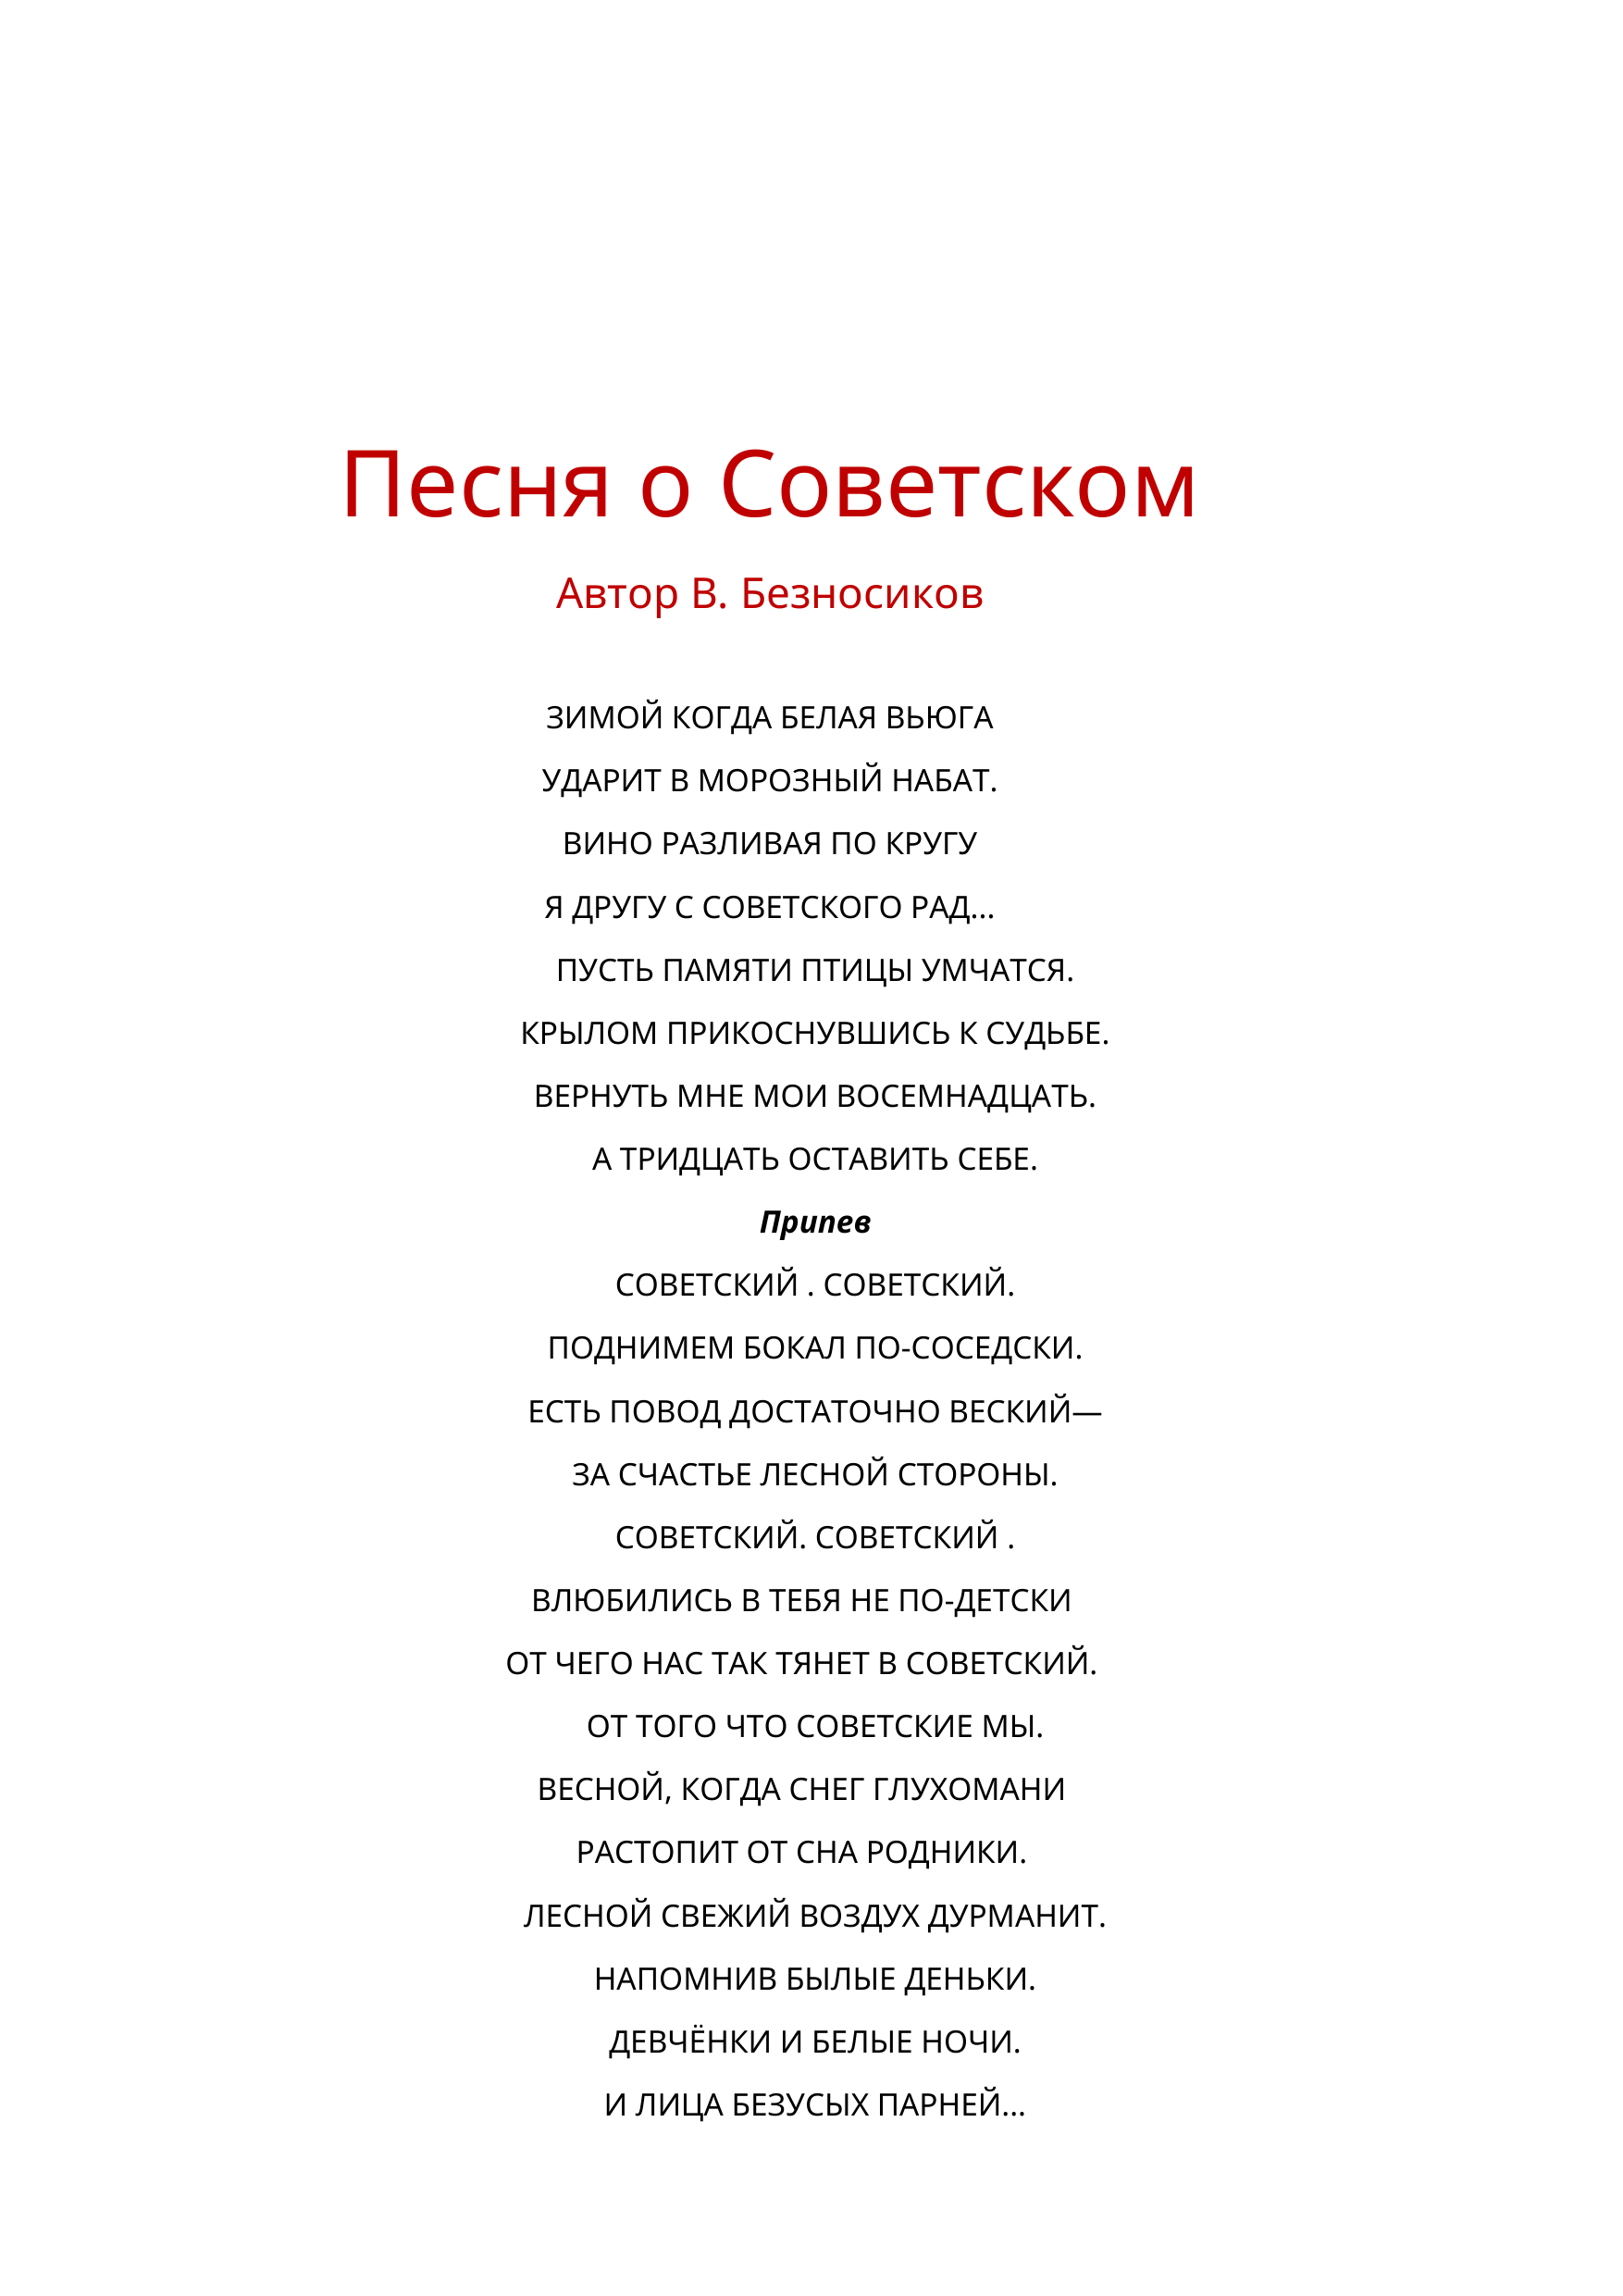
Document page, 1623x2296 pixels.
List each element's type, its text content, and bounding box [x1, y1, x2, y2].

text ОТ ЧЕГО НАС ТАК ТЯНЕТ В СОВЕТСКИЙ. [90, 1642, 1514, 1683]
text УДАРИТ В МОРОЗНЫЙ НАБАТ. [90, 759, 1450, 801]
text ЗИМОЙ КОГДА БЕЛАЯ ВЬЮГА [90, 696, 1450, 738]
text ДЕВЧЁНКИ И БЕЛЫЕ НОЧИ. [90, 2020, 1541, 2062]
text ПОДНИМЕМ БОКАЛ ПО-СОСЕДСКИ. [90, 1326, 1541, 1369]
text Автор В. Безносиков [90, 564, 1450, 621]
text НАПОМНИВ БЫЛЫЕ ДЕНЬКИ. [90, 1956, 1541, 1999]
text РАСТОПИТ ОТ СНА РОДНИКИ. [90, 1831, 1514, 1873]
text СОВЕТСКИЙ. СОВЕТСКИЙ . [90, 1516, 1541, 1558]
text И ЛИЦА БЕЗУСЫХ ПАРНЕЙ... [90, 2083, 1541, 2125]
text Припев [90, 1200, 1541, 1242]
text ЛЕСНОЙ СВЕЖИЙ ВОЗДУХ ДУРМАНИТ. [90, 1893, 1541, 1936]
text ЕСТЬ ПОВОД ДОСТАТОЧНО ВЕСКИЙ— [90, 1389, 1541, 1432]
text ВЕСНОЙ, КОГДА СНЕГ ГЛУХОМАНИ [90, 1768, 1514, 1810]
text ПУСТЬ ПАМЯТИ ПТИЦЫ УМЧАТСЯ. [90, 948, 1541, 990]
text ВИНО РАЗЛИВАЯ ПО КРУГУ [90, 822, 1450, 864]
text СОВЕТСКИЙ . СОВЕТСКИЙ. [90, 1263, 1541, 1306]
text ВЕРНУТЬ МНЕ МОИ ВОСЕМНАДЦАТЬ. [90, 1074, 1541, 1116]
text А ТРИДЦАТЬ ОСТАВИТЬ СЕБЕ. [90, 1137, 1541, 1179]
text ОТ ТОГО ЧТО СОВЕТСКИЕ МЫ. [90, 1705, 1541, 1746]
text КРЫЛОМ ПРИКОСНУВШИСЬ К СУДЬБЕ. [90, 1011, 1541, 1053]
text Я ДРУГУ С СОВЕТСКОГО РАД... [90, 885, 1450, 927]
text ВЛЮБИЛИСЬ В ТЕБЯ НЕ ПО-ДЕТСКИ [90, 1579, 1514, 1620]
text ЗА СЧАСТЬЕ ЛЕСНОЙ СТОРОНЫ. [90, 1452, 1541, 1495]
text Песня о Советском [90, 418, 1450, 544]
